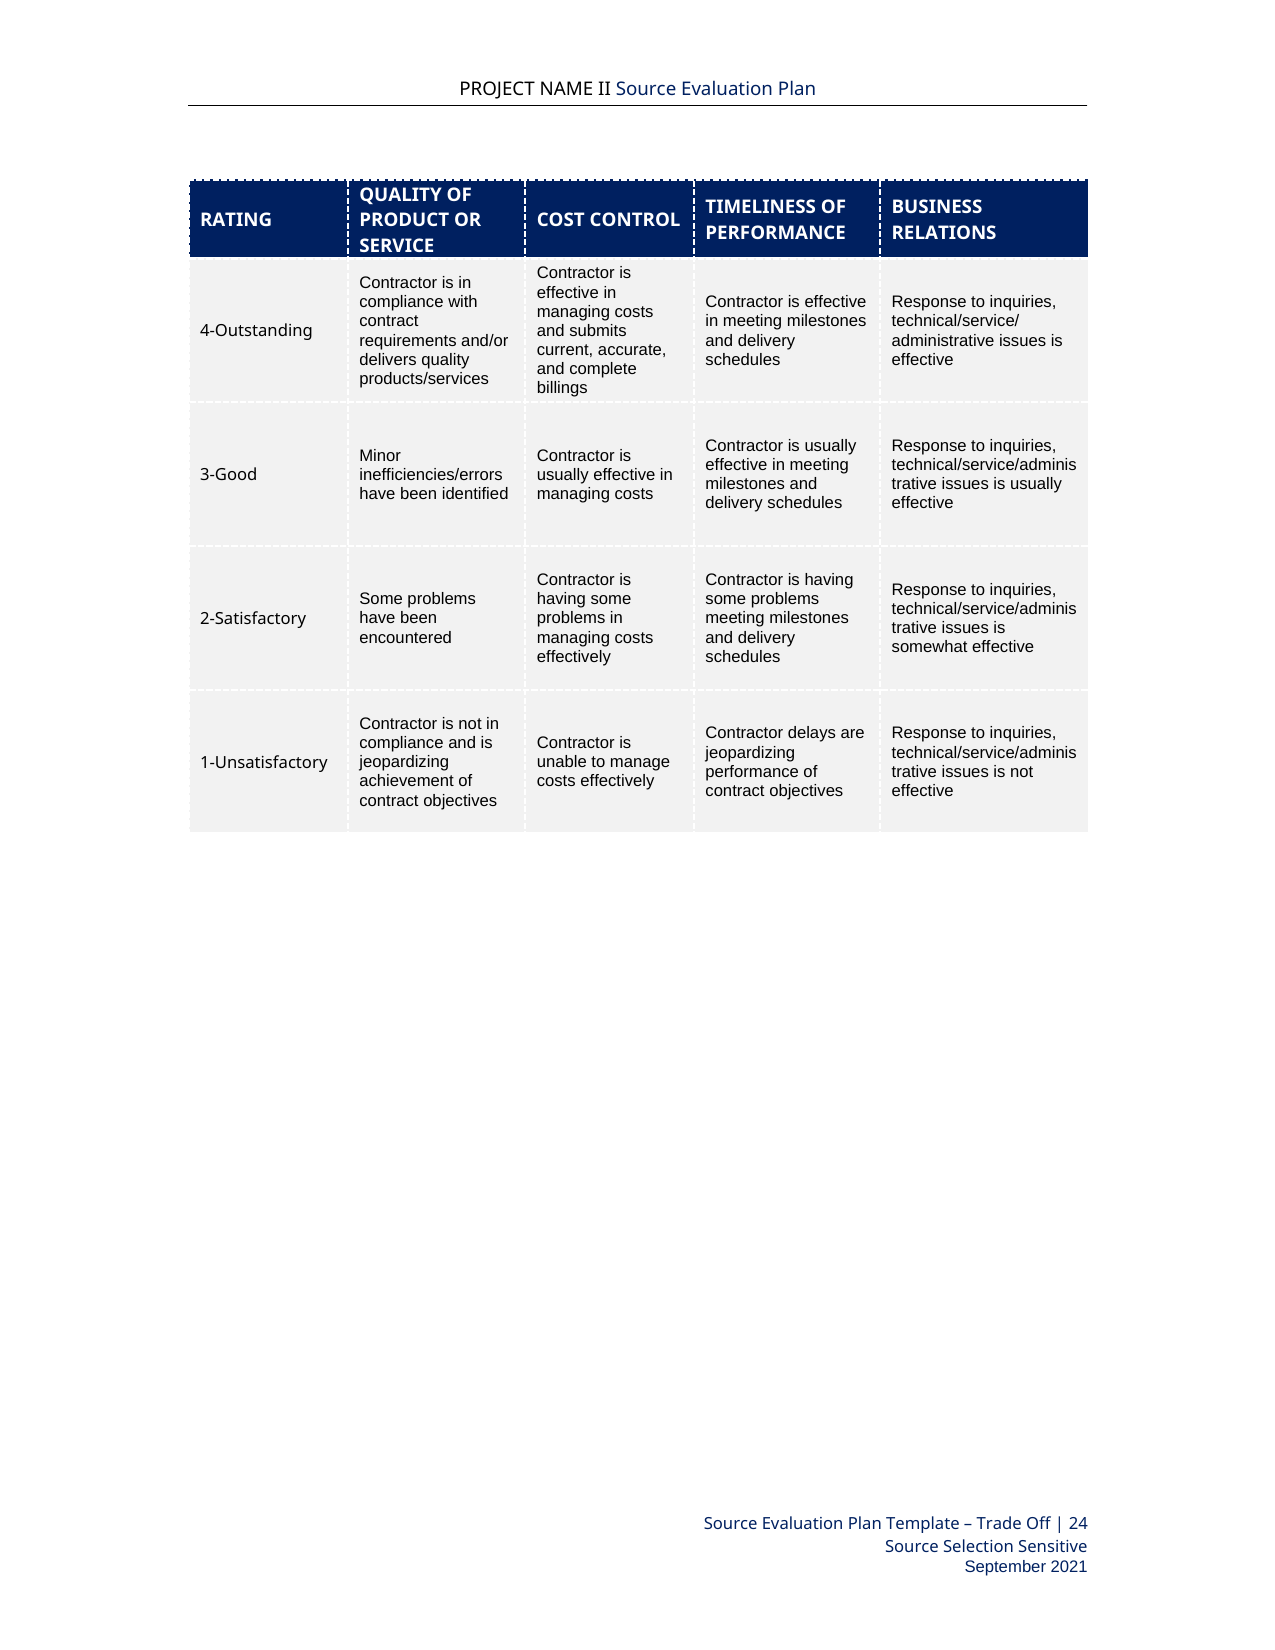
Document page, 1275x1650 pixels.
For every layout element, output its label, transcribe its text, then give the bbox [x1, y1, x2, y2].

table_cell Response to inquiries, technical/service/ administrative issues is effective [880, 258, 1088, 401]
table_cell Response to inquiries, technical/service/administrative issues is not effective [880, 689, 1088, 832]
table_cell Response to inquiries, technical/service/administrative issues is somewhat effective [880, 545, 1088, 689]
table_header BUSINESS RELATIONS [880, 179, 1088, 257]
table_cell Contractor is effective in managing costs and submits current, accurate, and complete billings [525, 258, 694, 401]
table_cell Contractor delays are jeopardizing performance of contract objectives [694, 689, 880, 832]
table_cell Response to inquiries, technical/service/administrative issues is usually effective [880, 401, 1088, 545]
table_header QUALITY OF PRODUCT OR SERVICE [348, 179, 525, 257]
table_cell Contractor is having some problems meeting milestones and delivery schedules [694, 545, 880, 689]
table_cell Some problems have been encountered [348, 545, 525, 689]
table_cell 1-Unsatisfactory [189, 689, 348, 832]
table_header RATING [189, 179, 348, 257]
table_cell Contractor is effective in meeting milestones and delivery schedules [694, 258, 880, 401]
table_header TIMELINESS OF PERFORMANCE [694, 179, 880, 257]
table_cell 3-Good [189, 401, 348, 545]
table_cell Contractor is having some problems in managing costs effectively [525, 545, 694, 689]
table_cell 2-Satisfactory [189, 545, 348, 689]
table_header COST CONTROL [525, 179, 694, 257]
table_cell Contractor is not in compliance and is jeopardizing achievement of contract objectives [348, 689, 525, 832]
table_cell Contractor is in compliance with contract requirements and/or delivers quality products/services [348, 258, 525, 401]
table_cell Minor inefficiencies/errors have been identified [348, 401, 525, 545]
table_cell Contractor is unable to manage costs effectively [525, 689, 694, 832]
table_cell Contractor is usually effective in meeting milestones and delivery schedules [694, 401, 880, 545]
table_cell Contractor is usually effective in managing costs [525, 401, 694, 545]
table_cell 4-Outstanding [189, 258, 348, 401]
